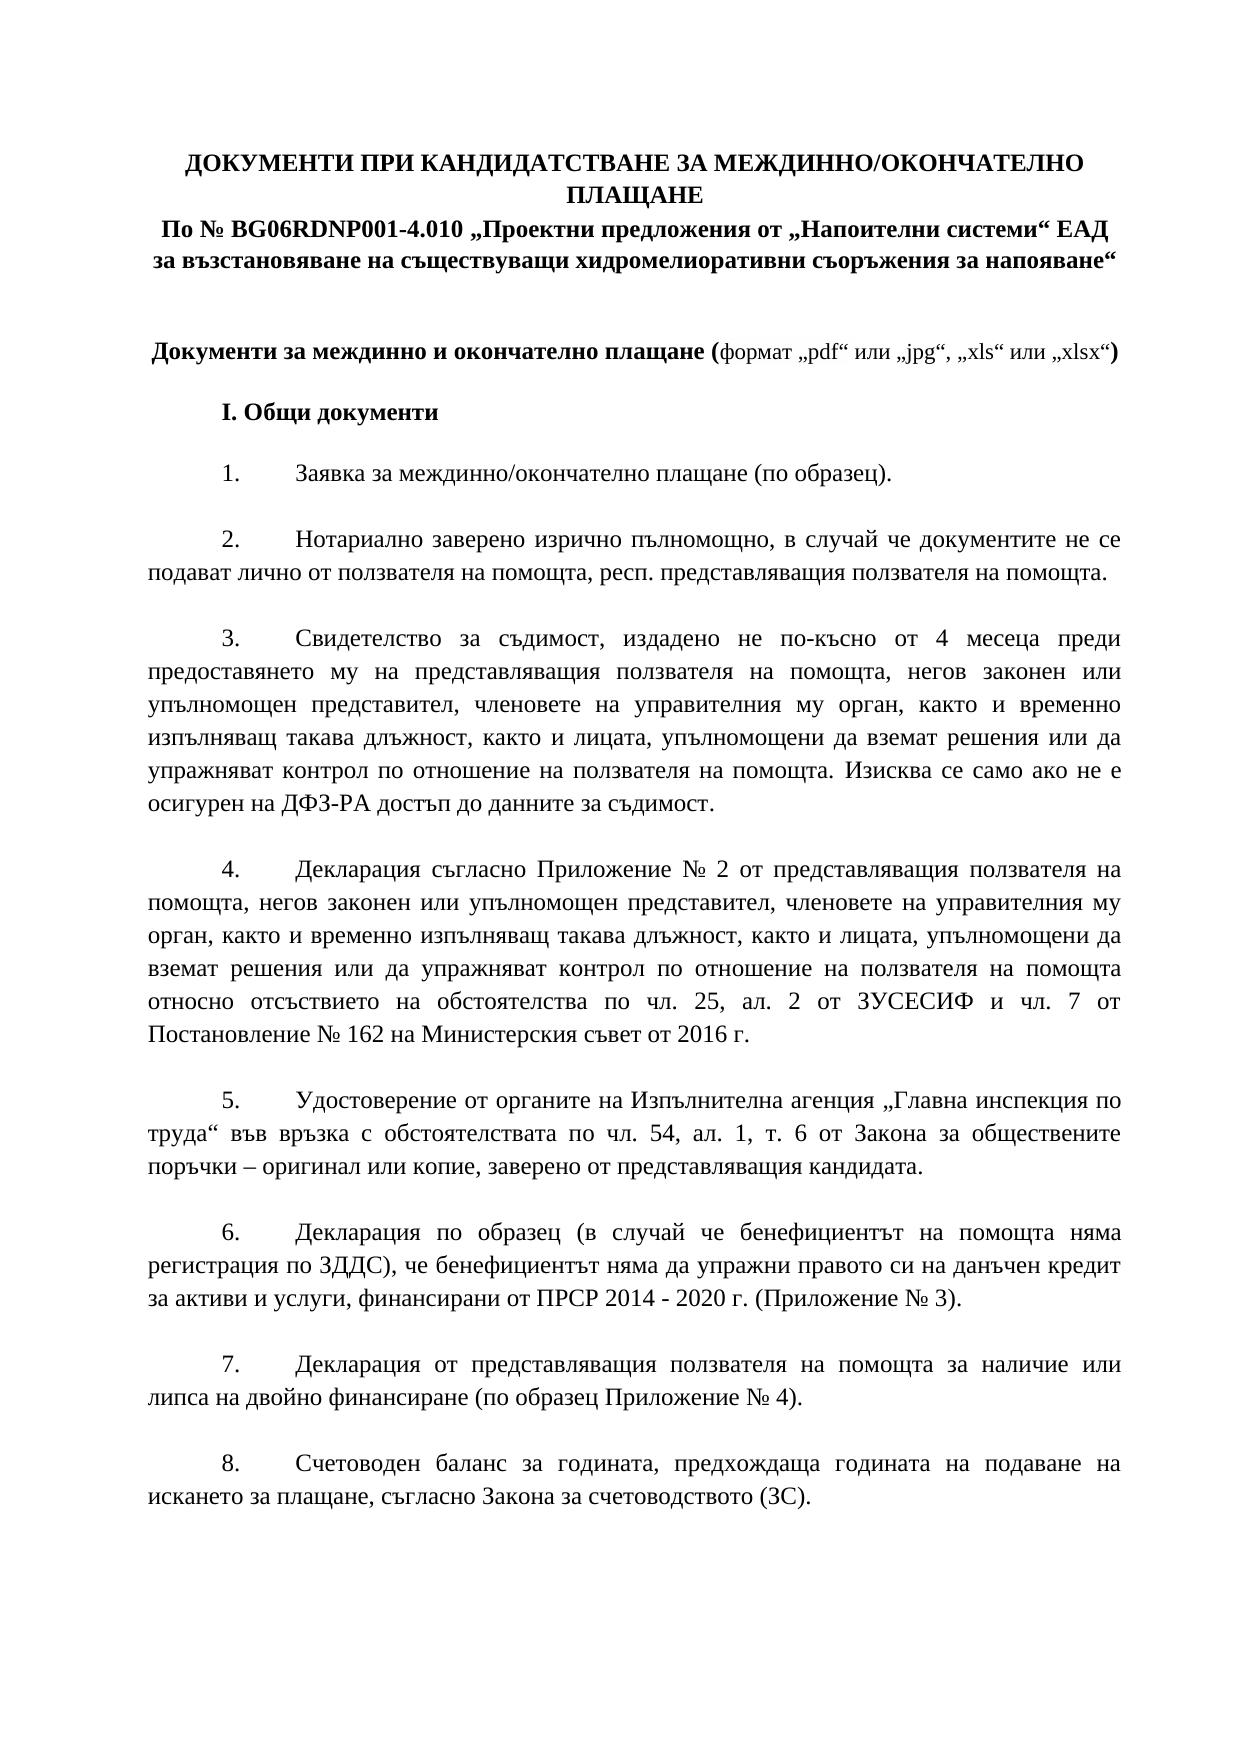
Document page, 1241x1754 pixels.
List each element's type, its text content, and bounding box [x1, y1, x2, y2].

text І. Общи документи [148, 397, 1122, 426]
list Счетоводен баланс за годината, предхождаща годината на подаване на искането за плащане, съгласно Закона за счетоводството (ЗС). [148, 1448, 1122, 1510]
list Декларация съгласно Приложение № 2 от представляващия ползвателя на помощта, негов законен или упълномощен представител, членовете на управителния му орган, както и временно изпълняващ такава длъжност, както и лицата, упълномощени да вземат решения или да упражняват контрол по отношение на ползвателя на помощта относно отсъствието на обстоятелства по чл. 25, ал. 2 от ЗУСЕСИФ и чл. 7 от Постановление № 162 на Министерския съвет от 2016 г. [148, 854, 1122, 1048]
list Свидетелство за съдимост, издадено не по-късно от 4 месеца преди предоставянето му на представляващия ползвателя на помощта, негов законен или упълномощен представител, членовете на управителния му орган, както и временно изпълняващ такава длъжност, както и лицата, упълномощени да вземат решения или да упражняват контрол по отношение на ползвателя на помощта. Изисква се само ако не е осигурен на ДФЗ-РА достъп до данните за съдимост. [148, 623, 1122, 817]
text Документи за междинно и окончателно плащане (формат „рdf“ или „jpg“, „xls“ или „xlsx“) [148, 336, 1122, 365]
list Декларация по образец (в случай че бенефициентът на помощта няма регистрация по ЗДДС), че бенефициентът няма да упражни правото си на данъчен кредит за активи и услуги, финансирани от ПРСР 2014 - 2020 г. (Приложение № 3). [148, 1217, 1122, 1312]
list Нотариално заверено изрично пълномощно, в случай че документите не се подават лично от ползвателя на помощта, респ. представляващия ползвателя на помощта. [148, 524, 1122, 585]
list Декларация от представляващия ползвателя на помощта за наличие или липса на двойно финансиране (по образец Приложение № 4). [148, 1349, 1122, 1411]
text По № BG06RDNP001-4.010 „Проектни предложения от „Напоителни системи“ ЕАД за възстановяване на съществуващи хидромелиоративни съоръжения за напояване“ [148, 214, 1122, 273]
text ДОКУМЕНТИ ПРИ КАНДИДАТСТВАНЕ ЗА МЕЖДИННО/ОКОНЧАТЕЛНО ПЛАЩАНЕ [148, 148, 1122, 209]
list Заявка за междинно/окончателно плащане (по образец). [148, 458, 1122, 486]
list Удостоверение от органите на Изпълнителна агенция „Главна инспекция по труда“ във връзка с обстоятелствата по чл. 54, ал. 1, т. 6 от Закона за обществените поръчки – оригинал или копие, заверено от представляващия кандидата. [148, 1085, 1122, 1180]
